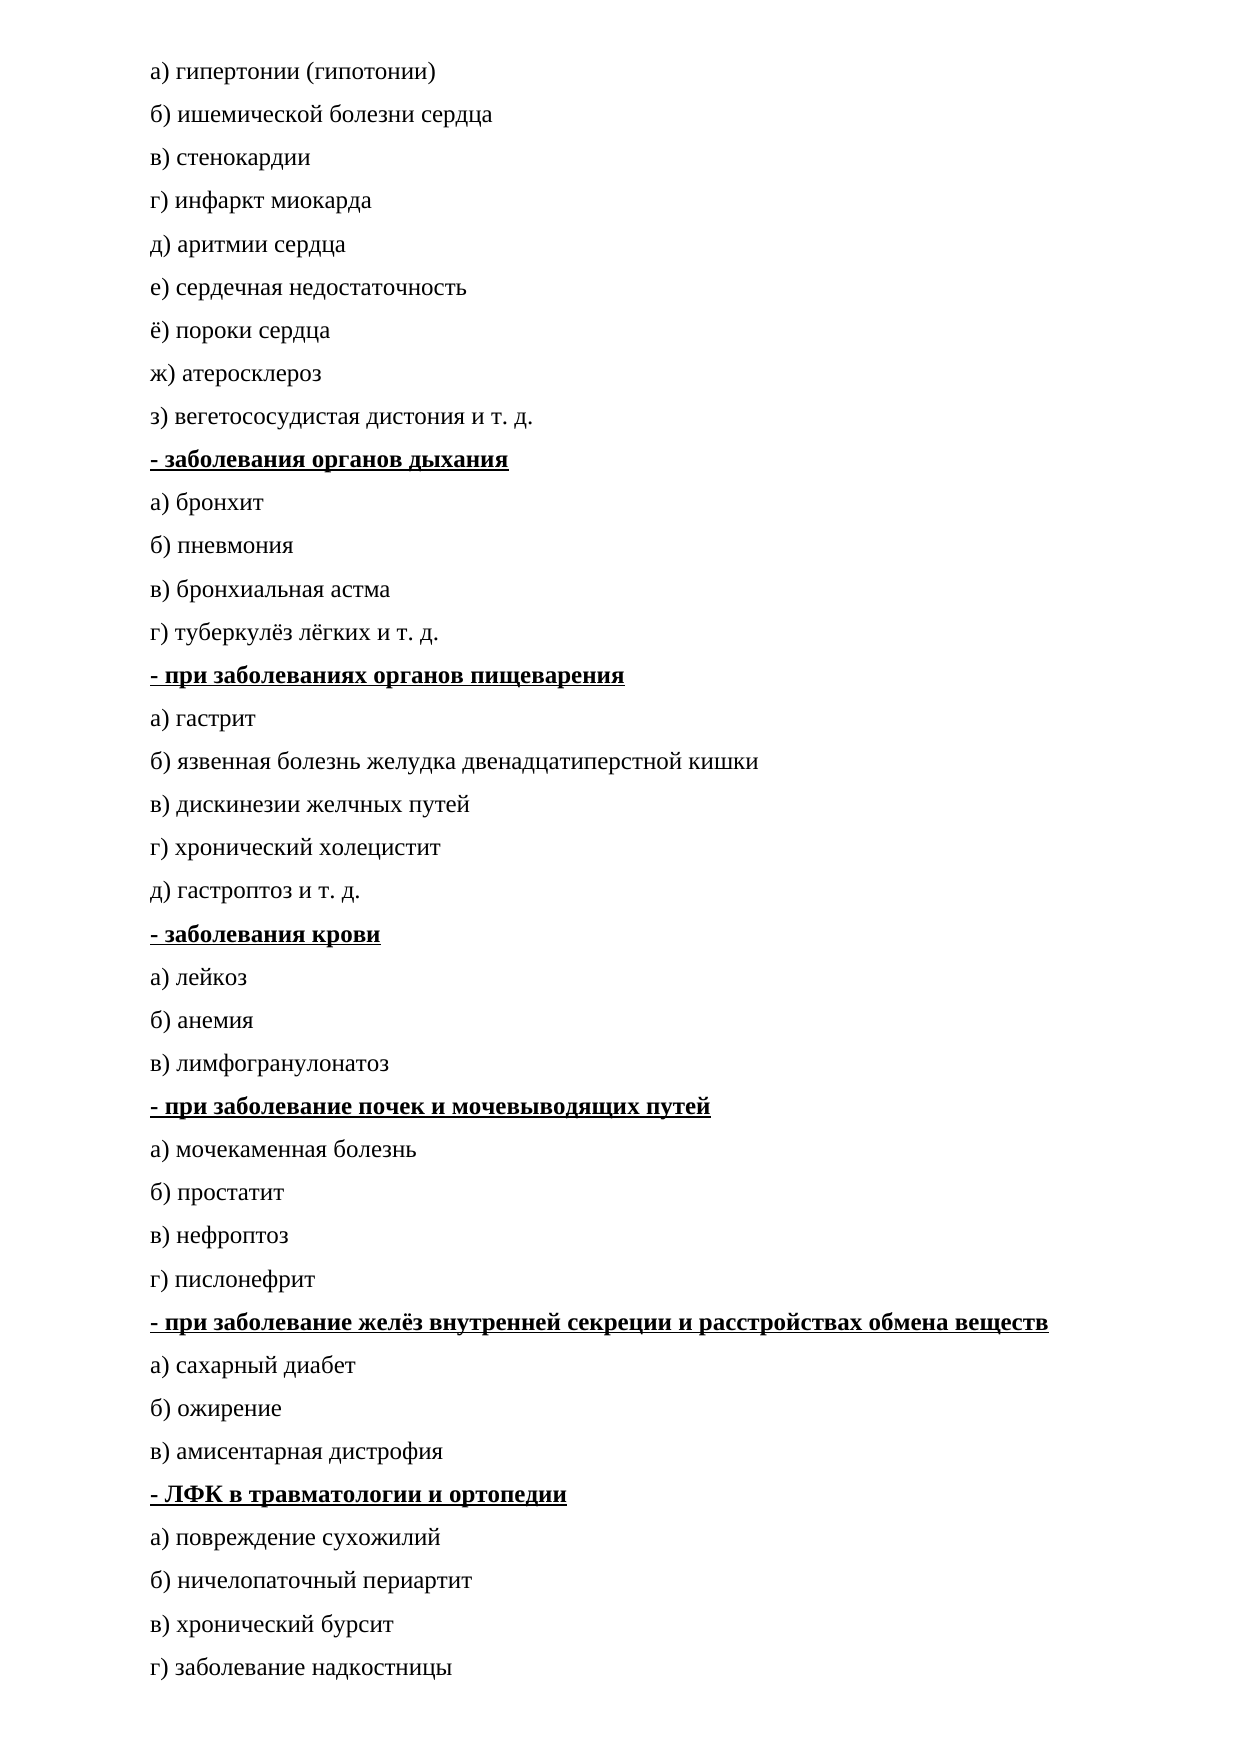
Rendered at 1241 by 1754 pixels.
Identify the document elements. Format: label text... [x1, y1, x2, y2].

text в) хронический бурсит [112, 1609, 1181, 1637]
text б) ишемической болезни сердца [112, 99, 1181, 128]
text г) инфаркт миокарда [112, 186, 1181, 214]
text а) повреждение сухожилий [112, 1522, 1181, 1551]
text в) амисентарная дистрофия [112, 1436, 1181, 1465]
text г) туберкулёз лёгких и т. д. [112, 617, 1181, 646]
text - заболевания крови [112, 919, 1181, 947]
text в) стенокардии [112, 142, 1181, 171]
text а) гастрит [112, 703, 1181, 732]
text б) пневмония [112, 531, 1181, 559]
text д) аритмии сердца [112, 229, 1181, 257]
text а) сахарный диабет [112, 1350, 1181, 1379]
text г) заболевание надкостницы [112, 1652, 1181, 1681]
text г) пислонефрит [112, 1264, 1181, 1292]
text г) хронический холецистит [112, 832, 1181, 861]
text б) ожирение [112, 1393, 1181, 1422]
text а) гипертонии (гипотонии) [112, 56, 1181, 85]
text б) язвенная болезнь желудка двенадцатиперстной кишки [112, 746, 1181, 775]
text - ЛФК в травматологии и ортопедии [112, 1479, 1181, 1508]
text в) нефроптоз [112, 1221, 1181, 1249]
text в) бронхиальная астма [112, 574, 1181, 602]
text б) анемия [112, 1005, 1181, 1034]
text в) дискинезии желчных путей [112, 789, 1181, 818]
text - заболевания органов дыхания [112, 444, 1181, 473]
text а) бронхит [112, 487, 1181, 516]
text е) сердечная недостаточность [112, 272, 1181, 301]
text - при заболевание желёз внутренней секреции и расстройствах обмена веществ [112, 1307, 1181, 1336]
text д) гастроптоз и т. д. [112, 876, 1181, 904]
text - при заболевание почек и мочевыводящих путей [112, 1091, 1181, 1120]
text б) ничелопаточный периартит [112, 1566, 1181, 1594]
text а) мочекаменная болезнь [112, 1134, 1181, 1163]
text а) лейкоз [112, 962, 1181, 991]
text ё) пороки сердца [112, 315, 1181, 344]
text ж) атеросклероз [112, 358, 1181, 387]
text в) лимфогранулонатоз [112, 1048, 1181, 1077]
text з) вегетососудистая дистония и т. д. [112, 401, 1181, 430]
text б) простатит [112, 1177, 1181, 1206]
text - при заболеваниях органов пищеварения [112, 660, 1181, 689]
